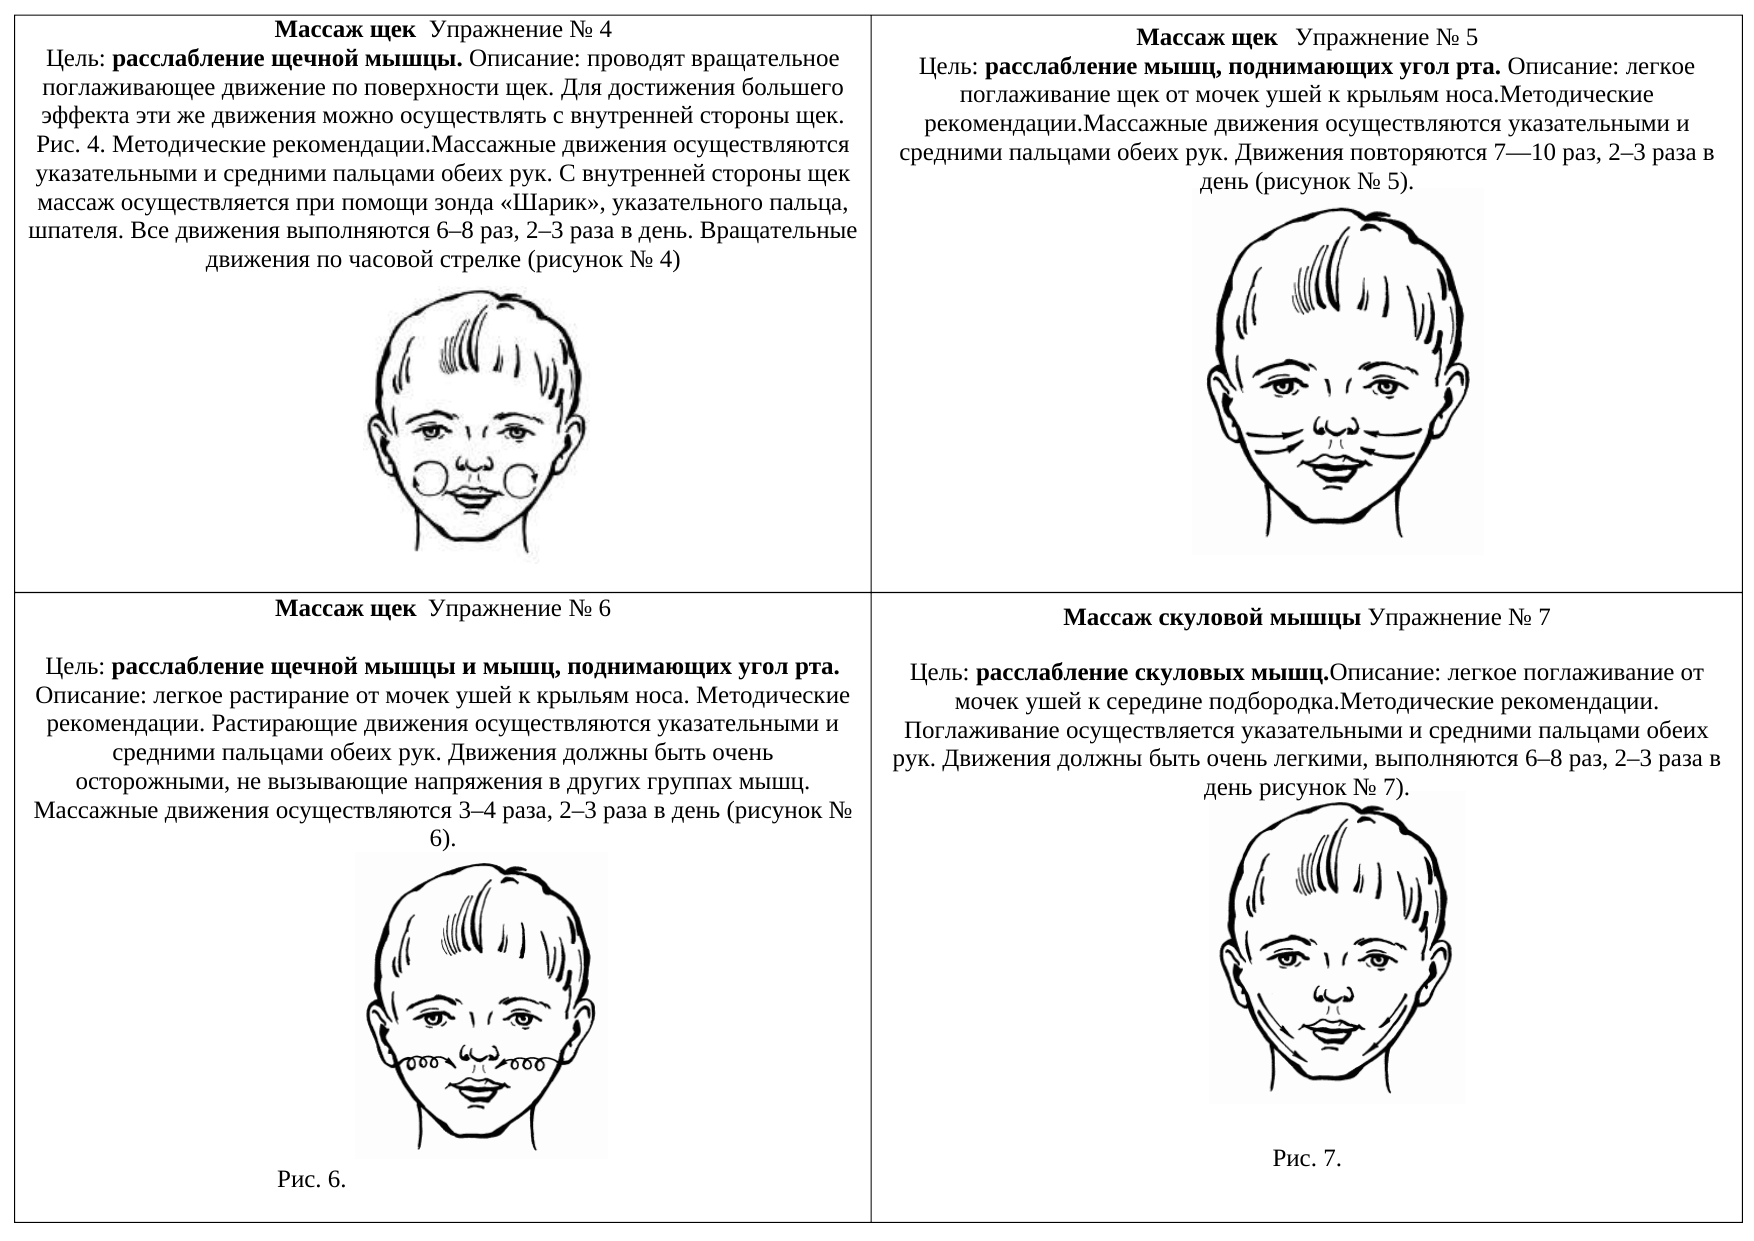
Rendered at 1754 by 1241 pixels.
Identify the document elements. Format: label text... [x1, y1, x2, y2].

text Цель: расслабление скуловых мышц.Описание: легкое поглаживание от мочек ушей к середине подбородка.Методические рекомендации. [909, 657, 1704, 715]
text Массаж скуловой мышцы Упражнение № 7 [909, 602, 1704, 631]
text Массаж щек Упражнение № 5 [899, 22, 1715, 51]
text Цель: расслабление щечной мышцы и мышц, поднимающих угол рта. Описание: легкое растирание от мочек ушей к крыльям носа. Методические рекомендации. Растирающие движения осуществляются указательными и средними пальцами обеих рук. Движения должны быть очень осторожными, не вызывающие напряжения в других группах мышц. Массажные движения осуществляются 3–4 раза, 2–3 раза в день (рисунок № 6). [31, 651, 854, 852]
text Цель: расслабление мышц, поднимающих угол рта. Описание: легкое поглаживание щек от мочек ушей к крыльям носа.Методические рекомендации.Массажные движения осуществляются указательными и [898, 51, 1715, 137]
text средними пальцами обеих рук. Движения повторяются 7—10 раз, 2–3 раза в день (рисунок № 5). [899, 137, 1715, 195]
picture [1209, 801, 1466, 1104]
text Поглаживание осуществляется указательными и средними пальцами обеих рук. Движения должны быть очень легкими, выполняются 6–8 раз, 2–3 раза в день рисунок № 7). [891, 715, 1722, 801]
text Массаж щек Упражнение № 6 [273, 593, 613, 622]
picture [1192, 195, 1484, 555]
picture [363, 286, 590, 564]
picture [355, 852, 608, 1159]
text Цель: расслабление щечной мышцы. Описание: проводят вращательное поглаживающее движение по поверхности щек. Для достижения большего эффекта эти же движения можно осуществлять с внутренней стороны щек. Рис. 4. Методические рекомендации.Массажные движения осуществляются указательными и средними пальцами обеих рук. С внутренней стороны щек массаж осуществляется при помощи зонда «Шарик», указательного пальца, шпателя. Все движения выполняются 6–8 раз, 2–3 раза в день. Вращательные движения по часовой стрелке (рисунок № 4) [28, 43, 858, 273]
text Рис. 6. [277, 1164, 858, 1192]
text Массаж щек Упражнение № 4 [272, 14, 613, 43]
text Рис. 7. [909, 1143, 1705, 1171]
